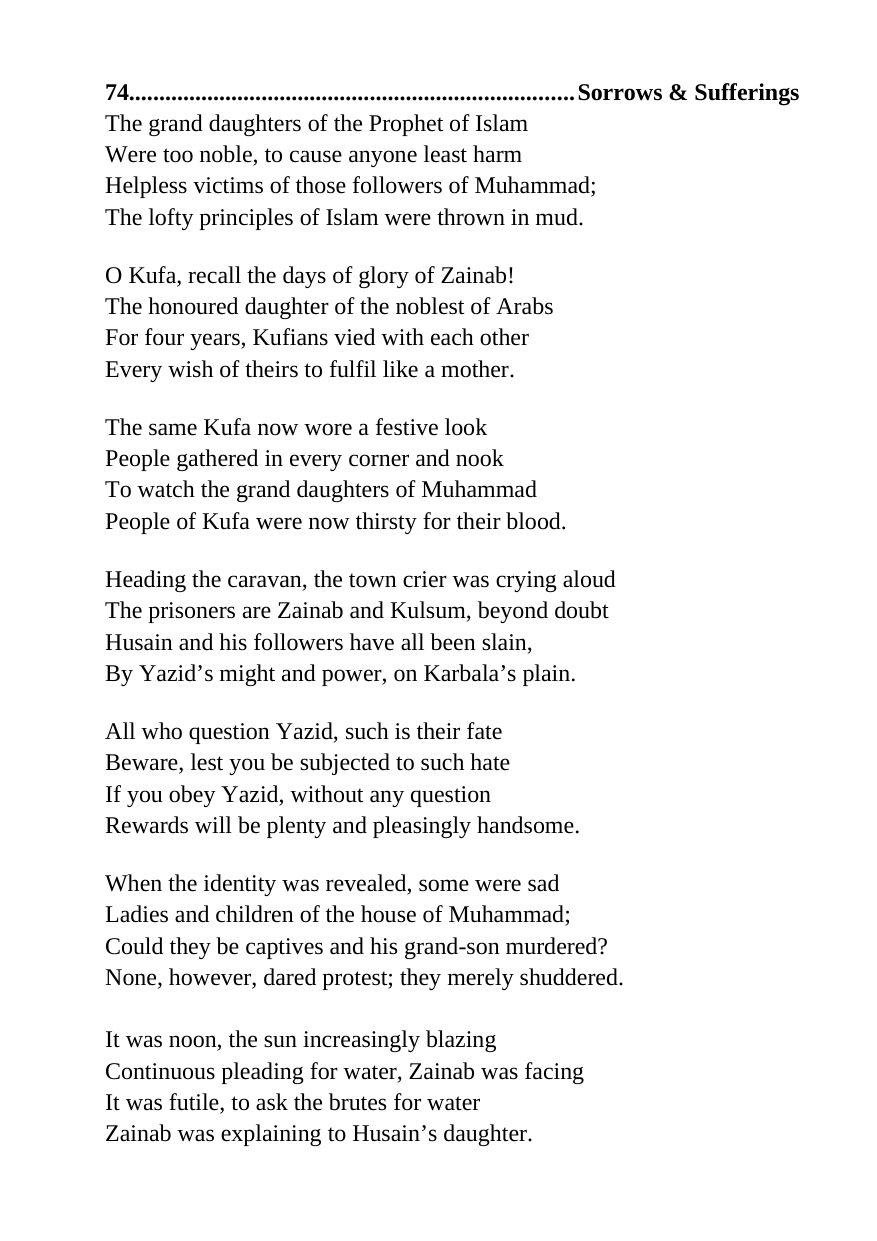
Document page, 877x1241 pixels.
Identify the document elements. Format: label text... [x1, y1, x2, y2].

text The prisoners are Zainab and Kulsum, beyond doubt [105, 594, 802, 625]
text People gathered in every corner and nook [105, 442, 802, 473]
text By Yazid’s might and power, on Karbala’s plain. [105, 656, 802, 687]
text Helpless victims of those followers of Muhammad; [105, 169, 802, 200]
text Were too noble, to cause anyone least harm [105, 137, 802, 169]
text All who question Yazid, such is their fate [105, 714, 802, 746]
text When the identity was revealed, some were sad [105, 867, 802, 898]
text Heading the caravan, the town crier was crying aloud [105, 562, 802, 594]
text O Kufa, recall the days of glory of Zainab! [105, 258, 802, 289]
text Husain and his followers have all been slain, [105, 625, 802, 656]
text The lofty principles of Islam were thrown in mud. [105, 200, 802, 231]
text If you obey Yazid, without any question [105, 777, 802, 808]
text It was noon, the sun increasingly blazing [105, 1023, 802, 1054]
text It was futile, to ask the brutes for water [105, 1085, 802, 1117]
text Beware, lest you be subjected to such hate [105, 746, 802, 777]
text Could they be captives and his grand-son murdered? [105, 929, 802, 960]
text Rewards will be plenty and pleasingly handsome. [105, 808, 802, 839]
text The honoured daughter of the noblest of Arabs [105, 289, 802, 321]
text The same Kufa now wore a festive look [105, 410, 802, 442]
text Zainab was explaining to Husain’s daughter. [105, 1117, 802, 1148]
text Continuous pleading for water, Zainab was facing [105, 1054, 802, 1085]
text None, however, dared protest; they merely shuddered. [105, 960, 802, 992]
text People of Kufa were now thirsty for their blood. [105, 504, 802, 535]
text For four years, Kufians vied with each other [105, 321, 802, 352]
text Every wish of theirs to fulfil like a mother. [105, 352, 802, 383]
text To watch the grand daughters of Muhammad [105, 473, 802, 504]
text Ladies and children of the house of Muhammad; [105, 898, 802, 929]
text The grand daughters of the Prophet of Islam [105, 106, 802, 137]
